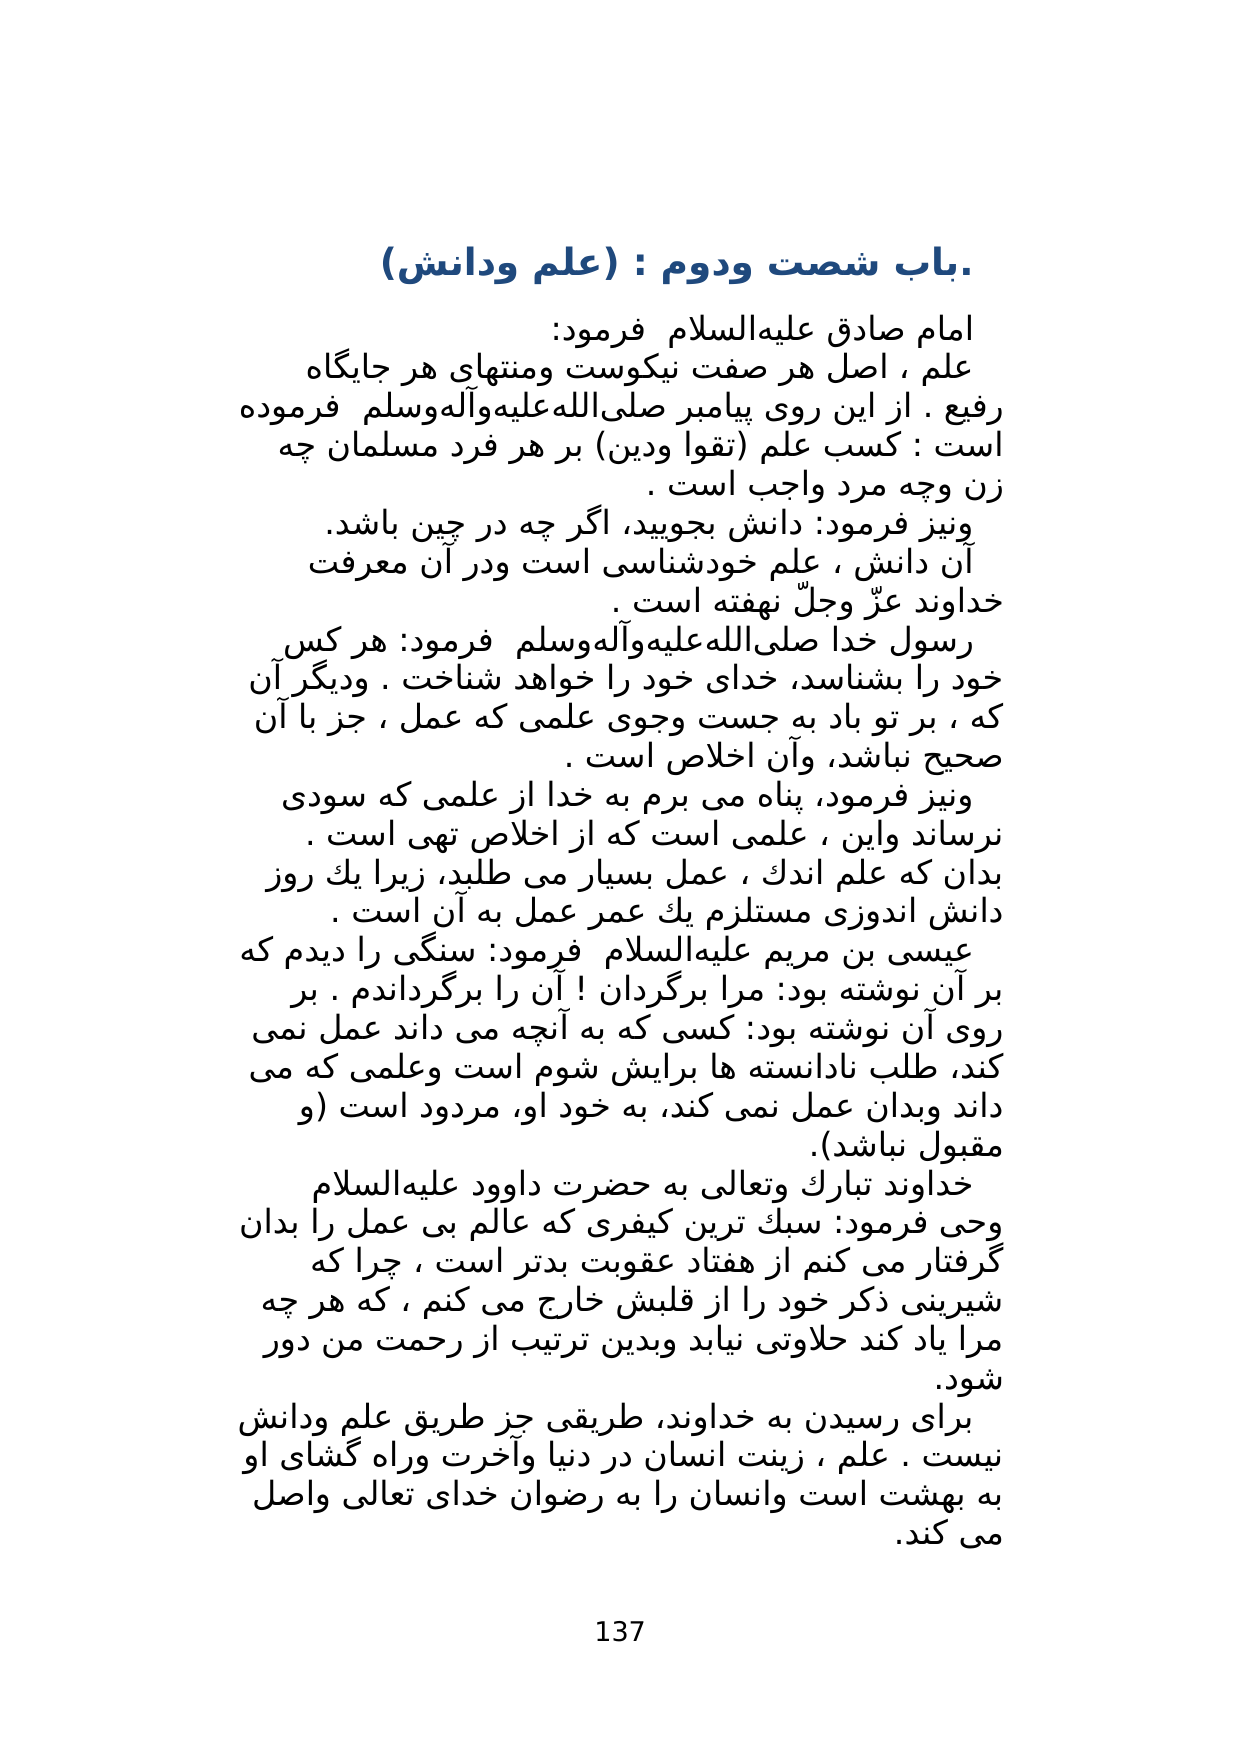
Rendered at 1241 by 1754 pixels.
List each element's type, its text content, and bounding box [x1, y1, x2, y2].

text ونيز فرمود: دانش بجوييد، اگر چه در چين باشد. [236, 503, 1004, 542]
text امام صادق عليه‌السلام فرمود: [236, 309, 1004, 348]
subtitle .باب شصت ودوم : (علم ودانش) [236, 241, 1004, 284]
text براى رسيدن به خداوند، طريقى جز طريق علم ودانش نيست . علم ، زينت انسان در دنيا وآخرت وراه گشاى او به بهشت است وانسان را به رضوان خداى تعالى واصل مى كند. [236, 1397, 1004, 1552]
text علم ، اصل هر صفت نيكوست ومنتهاى هر جايگاه رفيع . از اين روى پيامبر صلى‌الله‌عليه‌وآله‌وسلم فرموده است : كسب علم (تقوا ودين) بر هر فرد مسلمان چه زن وچه مرد واجب است . [236, 348, 1004, 503]
text ونيز فرمود، پناه مى برم به خدا از علمى كه سودى نرساند واين ، علمى است كه از اخلاص تهى است . بدان كه علم اندك ، عمل بسيار مى طلبد، زيرا يك روز دانش اندوزى مستلزم يك عمر عمل به آن است . [236, 775, 1004, 931]
text آن دانش ، علم خودشناسى است ودر آن معرفت خداوند عزّ وجلّ نهفته است . [236, 542, 1004, 620]
text عيسى بن مريم عليه‌السلام فرمود: سنگى را ديدم كه بر آن نوشته بود: مرا برگردان ! آن را برگرداندم . بر روى آن نوشته بود: كسى كه به آنچه مى داند عمل نمى كند، طلب نادانسته ها برايش شوم است وعلمى كه مى داند وبدان عمل نمى كند، به خود او، مردود است (و مقبول نباشد). [236, 931, 1004, 1164]
text خداوند تبارك وتعالى به حضرت داوود عليه‌السلام وحى فرمود: سبك ترين كيفرى كه عالم بى عمل را بدان گرفتار مى كنم از هفتاد عقوبت بدتر است ، چرا كه شيرينى ذكر خود را از قلبش خارج مى كنم ، كه هر چه مرا ياد كند حلاوتى نيابد وبدين ترتيب از رحمت من دور شود. [236, 1164, 1004, 1397]
text رسول خدا صلى‌الله‌عليه‌وآله‌وسلم فرمود: هر كس خود را بشناسد، خداى خود را خواهد شناخت . وديگر آن كه ، بر تو باد به جست وجوى علمى كه عمل ، جز با آن صحيح نباشد، وآن اخلاص است . [236, 620, 1004, 775]
